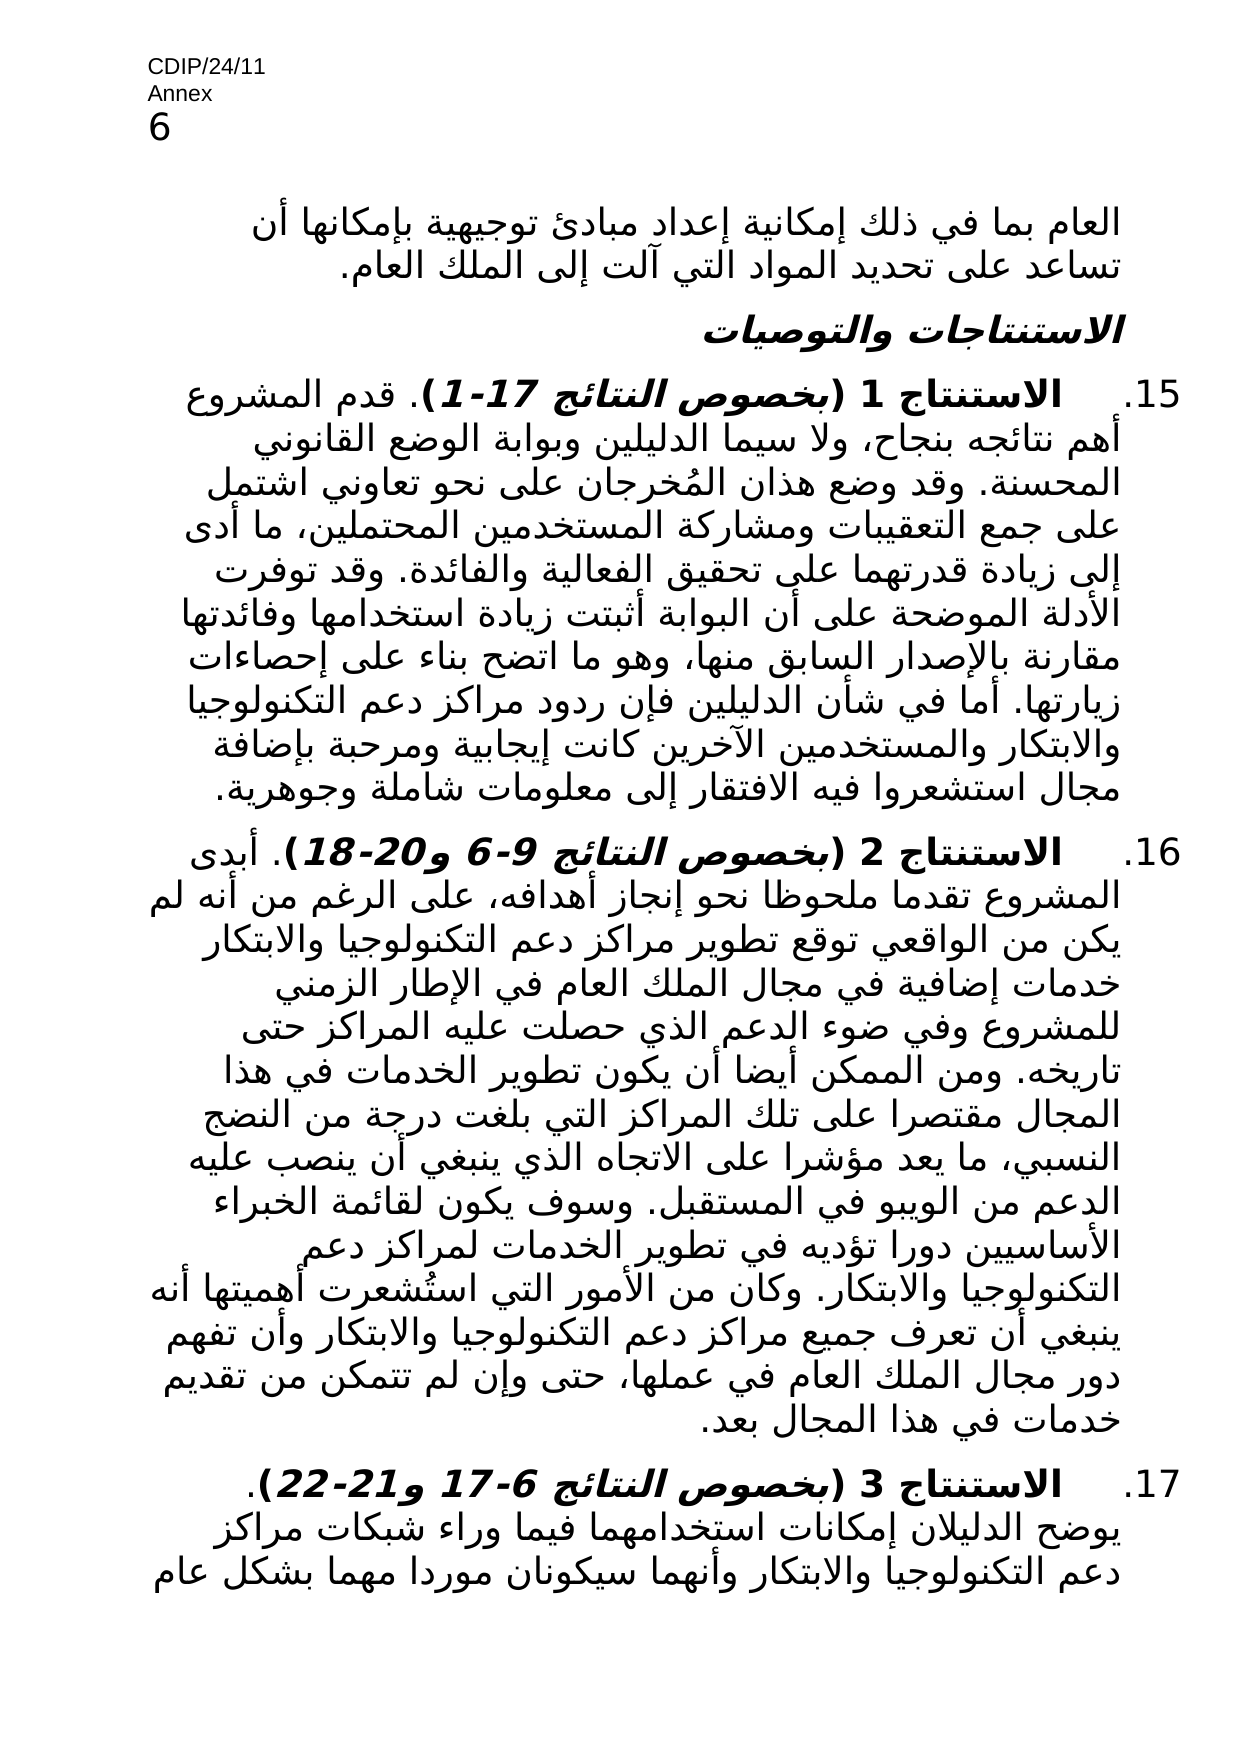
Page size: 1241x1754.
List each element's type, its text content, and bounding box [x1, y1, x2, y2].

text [148, 1462, 1122, 1593]
subtitle الاستنتاجات والتوصيات [148, 309, 1122, 352]
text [148, 201, 1122, 288]
text الاستنتاج 2 (بخصوص النتائج 9-6 و20-18). أبدى المشروع تقدما ملحوظا نحو إنجاز أهدافه، على الرغم من أنه لم يكن من الواقعي توقع تطوير مراكز دعم التكنولوجيا والابتكار خدمات إضافية في مجال الملك العام في الإطار الزمني للمشروع وفي ضوء الدعم الذي حصلت عليه المراكز حتى تاريخه. ومن الممكن أيضا أن يكون تطوير الخدمات في هذا المجال مقتصرا على تلك المراكز التي بلغت درجة من النضج النسبي، ما يعد مؤشرا على الاتجاه الذي ينبغي أن ينصب عليه الدعم من الويبو في المستقبل. وسوف يكون لقائمة الخبراء الأساسيين دورا تؤديه في تطوير الخدمات لمراكز دعم التكنولوجيا والابتكار. وكان من الأمور التي استُشعرت أهميتها أنه ينبغي أن تعرف جميع مراكز دعم التكنولوجيا والابتكار وأن تفهم دور مجال الملك العام في عملها، حتى وإن لم تتمكن من تقديم خدمات في هذا المجال بعد. [148, 830, 1122, 1441]
text الاستنتاج 1 (بخصوص النتائج 17-1). قدم المشروع أهم نتائجه بنجاح، ولا سيما الدليلين وبوابة الوضع القانوني المحسنة. وقد وضع هذان المُخرجان على نحو تعاوني اشتمل على جمع التعقيبات ومشاركة المستخدمين المحتملين، ما أدى إلى زيادة قدرتهما على تحقيق الفعالية والفائدة. وقد توفرت الأدلة الموضحة على أن البوابة أثبتت زيادة استخدامها وفائدتها مقارنة بالإصدار السابق منها، وهو ما اتضح بناء على إحصاءات زيارتها. أما في شأن الدليلين فإن ردود مراكز دعم التكنولوجيا والابتكار والمستخدمين الآخرين كانت إيجابية ومرحبة بإضافة مجال استشعروا فيه الافتقار إلى معلومات شاملة وجوهرية. [148, 373, 1122, 809]
